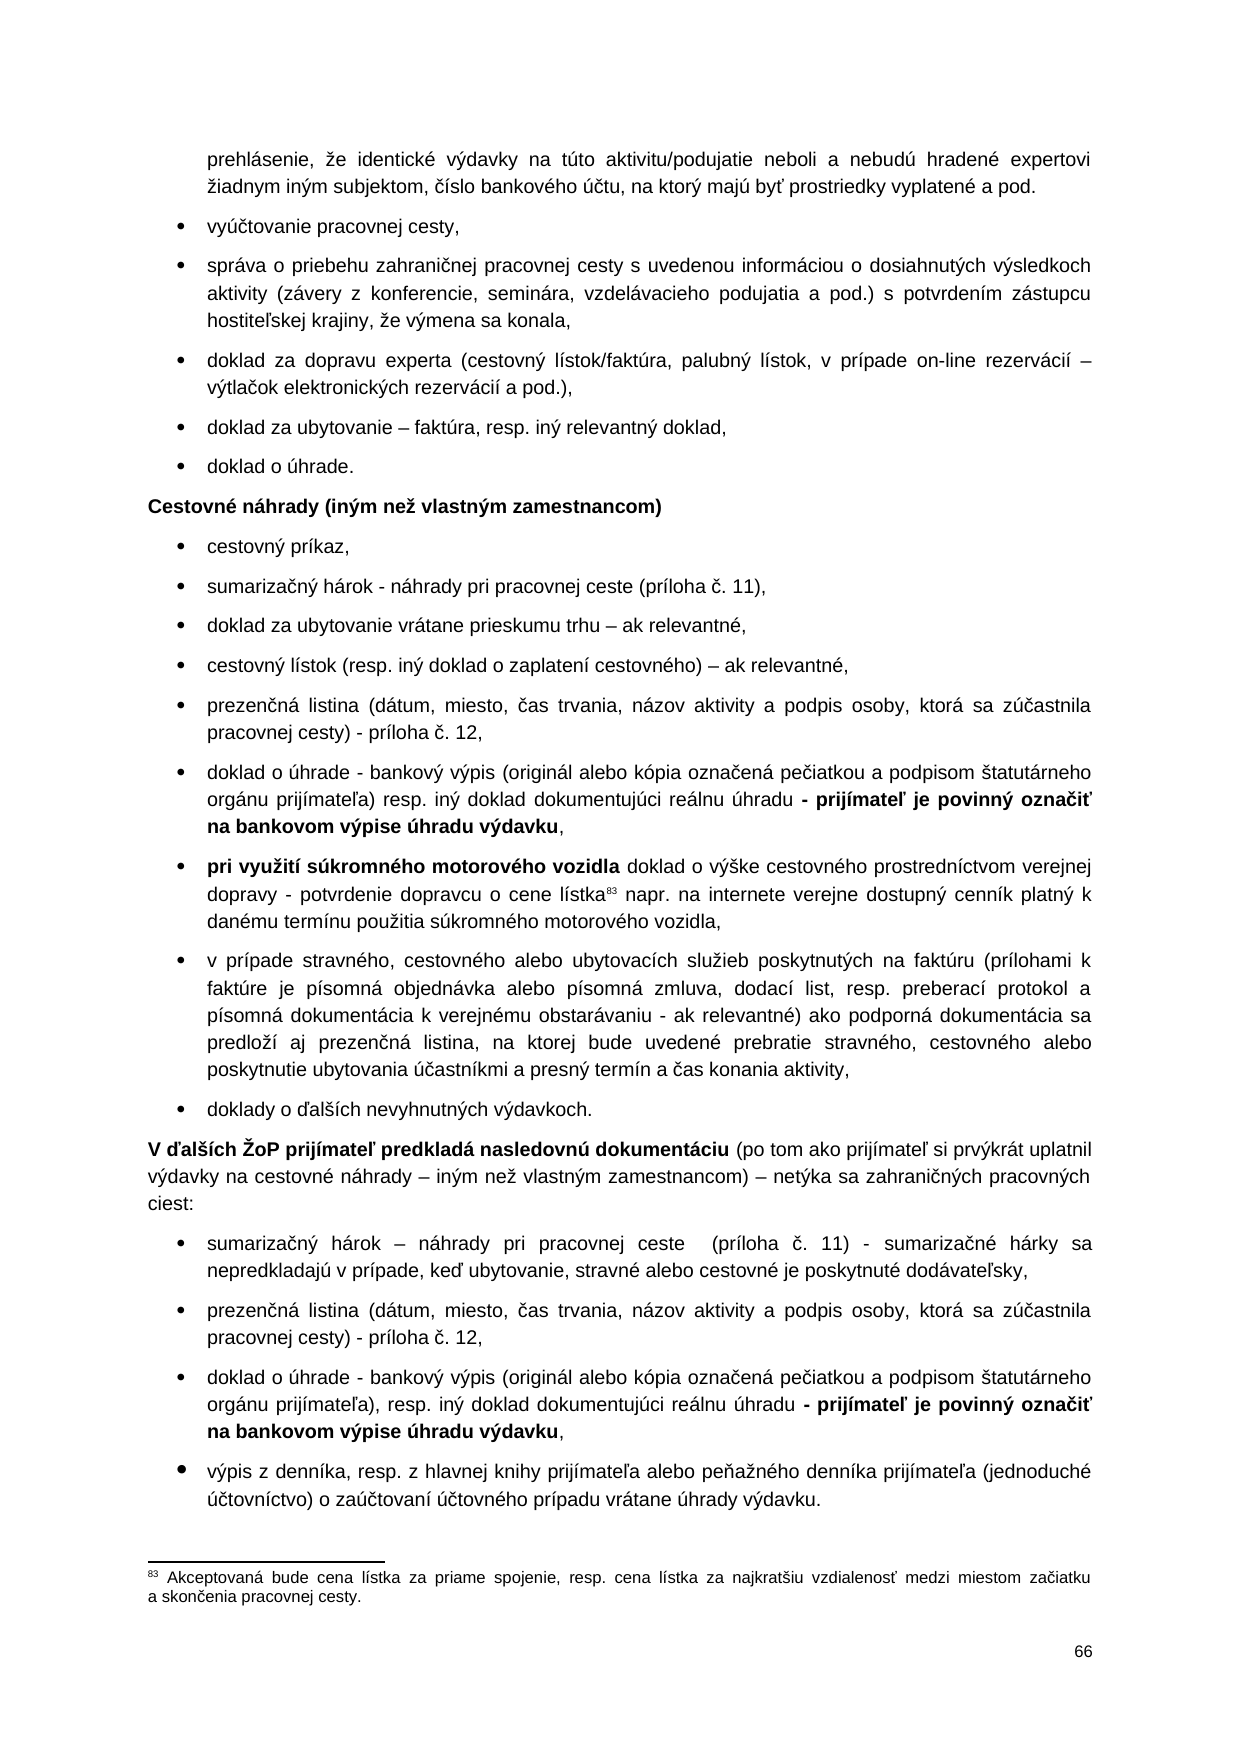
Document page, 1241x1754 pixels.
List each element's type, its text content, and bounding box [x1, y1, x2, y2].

list v prípade stravného, cestovného alebo ubytovacích služieb poskytnutých na faktúru (prílohami k faktúre je písomná objednávka alebo písomná zmluva, dodací list, resp. preberací protokol a písomná dokumentácia k verejnému obstarávaniu - ak relevantné) ako podporná dokumentácia sa predloží aj prezenčná listina, na ktorej bude uvedené prebratie stravného, cestovného alebo poskytnutie ubytovania účastníkmi a presný termín a čas konania aktivity, [177, 949, 1092, 1081]
list doklad o úhrade - bankový výpis (originál alebo kópia označená pečiatkou a podpisom štatutárneho orgánu prijímateľa), resp. iný doklad dokumentujúci reálnu úhradu - prijímateľ je povinný označiť na bankovom výpise úhradu výdavku, [177, 1366, 1092, 1443]
list doklad za dopravu experta (cestovný lístok/faktúra, palubný lístok, v prípade on-line rezervácií – výtlačok elektronických rezervácií a pod.), [177, 348, 1092, 398]
list doklad za ubytovanie vrátane prieskumu trhu – ak relevantné, [177, 614, 1092, 637]
list cestovný lístok (resp. iný doklad o zaplatení cestovného) – ak relevantné, [177, 654, 1092, 677]
list pri využití súkromného motorového vozidla doklad o výške cestovného prostredníctvom verejnej dopravy - potvrdenie dopravcu o cene lístka napr. na internete verejne dostupný cenník platný k danému termínu použitia súkromného motorového vozidla, [177, 855, 1092, 932]
list doklad o úhrade. [177, 455, 1092, 478]
list sumarizačný hárok – náhrady pri pracovnej ceste (príloha č. 11) - sumarizačné hárky sa nepredkladajú v prípade, keď ubytovanie, stravné alebo cestovné je poskytnuté dodávateľsky, [177, 1232, 1092, 1282]
list cestovný príkaz, [177, 535, 1092, 558]
list prezenčná listina (dátum, miesto, čas trvania, názov aktivity a podpis osoby, ktorá sa zúčastnila pracovnej cesty) - príloha č. 12, [177, 694, 1092, 744]
list správa o priebehu zahraničnej pracovnej cesty s uvedenou informáciou o dosiahnutých výsledkoch aktivity (závery z konferencie, seminára, vzdelávacieho podujatia a pod.) s potvrdením zástupcu hostiteľskej krajiny, že výmena sa konala, [177, 254, 1092, 332]
list doklad za ubytovanie – faktúra, resp. iný relevantný doklad, [177, 416, 1092, 438]
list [177, 148, 1092, 198]
list vyúčtovanie pracovnej cesty, [177, 214, 1092, 237]
list doklady o ďalších nevyhnutných výdavkoch. [177, 1098, 1092, 1121]
text Cestovné náhrady (iným než vlastným zamestnancom) [148, 495, 1092, 518]
list výpis z denníka, resp. z hlavnej knihy prijímateľa alebo peňažného denníka prijímateľa (jednoduché účtovníctvo) o zaúčtovaní účtovného prípadu vrátane úhrady výdavku. [177, 1460, 1092, 1511]
list doklad o úhrade - bankový výpis (originál alebo kópia označená pečiatkou a podpisom štatutárneho orgánu prijímateľa) resp. iný doklad dokumentujúci reálnu úhradu - prijímateľ je povinný označiť na bankovom výpise úhradu výdavku, [177, 761, 1092, 838]
text V ďalších ŽoP prijímateľ predkladá nasledovnú dokumentáciu (po tom ako prijímateľ si prvýkrát uplatnil výdavky na cestovné náhrady – iným než vlastným zamestnancom) – netýka sa zahraničných pracovných ciest: [148, 1138, 1092, 1215]
list sumarizačný hárok - náhrady pri pracovnej ceste (príloha č. 11), [177, 574, 1092, 597]
list prezenčná listina (dátum, miesto, čas trvania, názov aktivity a podpis osoby, ktorá sa zúčastnila pracovnej cesty) - príloha č. 12, [177, 1299, 1092, 1349]
